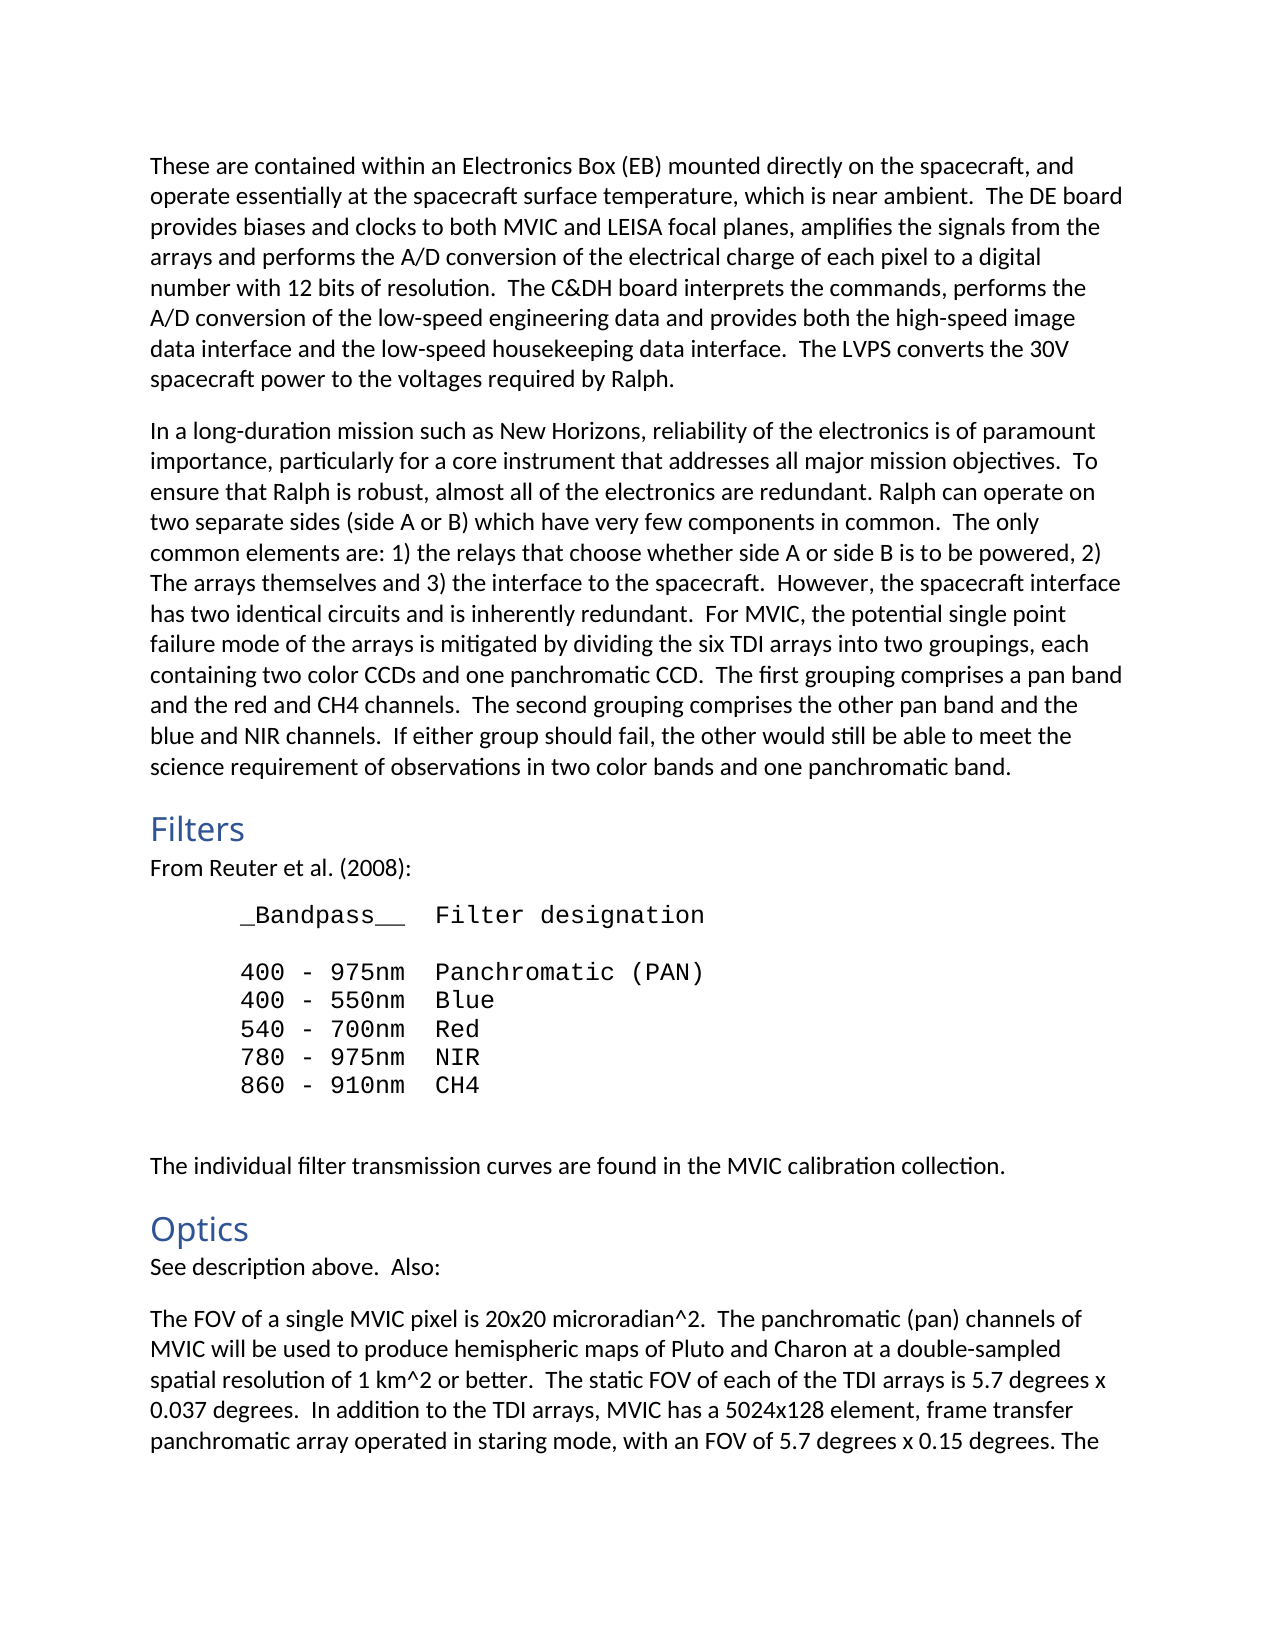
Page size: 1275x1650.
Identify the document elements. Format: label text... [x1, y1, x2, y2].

text 400 - 975nm Panchromatic (PAN) [150, 960, 1125, 988]
text _Bandpass__ Filter designation [150, 903, 1125, 931]
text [150, 1303, 1125, 1455]
text From Reuter et al. (2008): [150, 852, 1125, 882]
text 860 - 910nm CH4 [150, 1073, 1125, 1101]
subtitle Filters [150, 806, 1125, 852]
text See description above. Also: [150, 1251, 1125, 1282]
text In a long-duration mission such as New Horizons, reliability of the electronics is of paramount importance, particularly for a core instrument that addresses all major mission objectives. To ensure that Ralph is robust, almost all of the electronics are redundant. Ralph can operate on two separate sides (side A or B) which have very few components in common. The only common elements are: 1) the relays that choose whether side A or side B is to be powered, 2) The arrays themselves and 3) the interface to the spacecraft. However, the spacecraft interface has two identical circuits and is inherently redundant. For MVIC, the potential single point failure mode of the arrays is mitigated by dividing the six TDI arrays into two groupings, each containing two color CCDs and one panchromatic CCD. The first grouping comprises a pan band and the red and CH4 channels. The second grouping comprises the other pan band and the blue and NIR channels. If either group should fail, the other would still be able to meet the science requirement of observations in two color bands and one panchromatic band. [150, 415, 1125, 781]
text 400 - 550nm Blue [150, 988, 1125, 1016]
subtitle Optics [150, 1206, 1125, 1251]
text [150, 150, 1125, 394]
text The individual filter transmission curves are found in the MVIC calibration collection. [150, 1151, 1125, 1181]
text 780 - 975nm NIR [150, 1045, 1125, 1073]
text 540 - 700nm Red [150, 1016, 1125, 1045]
